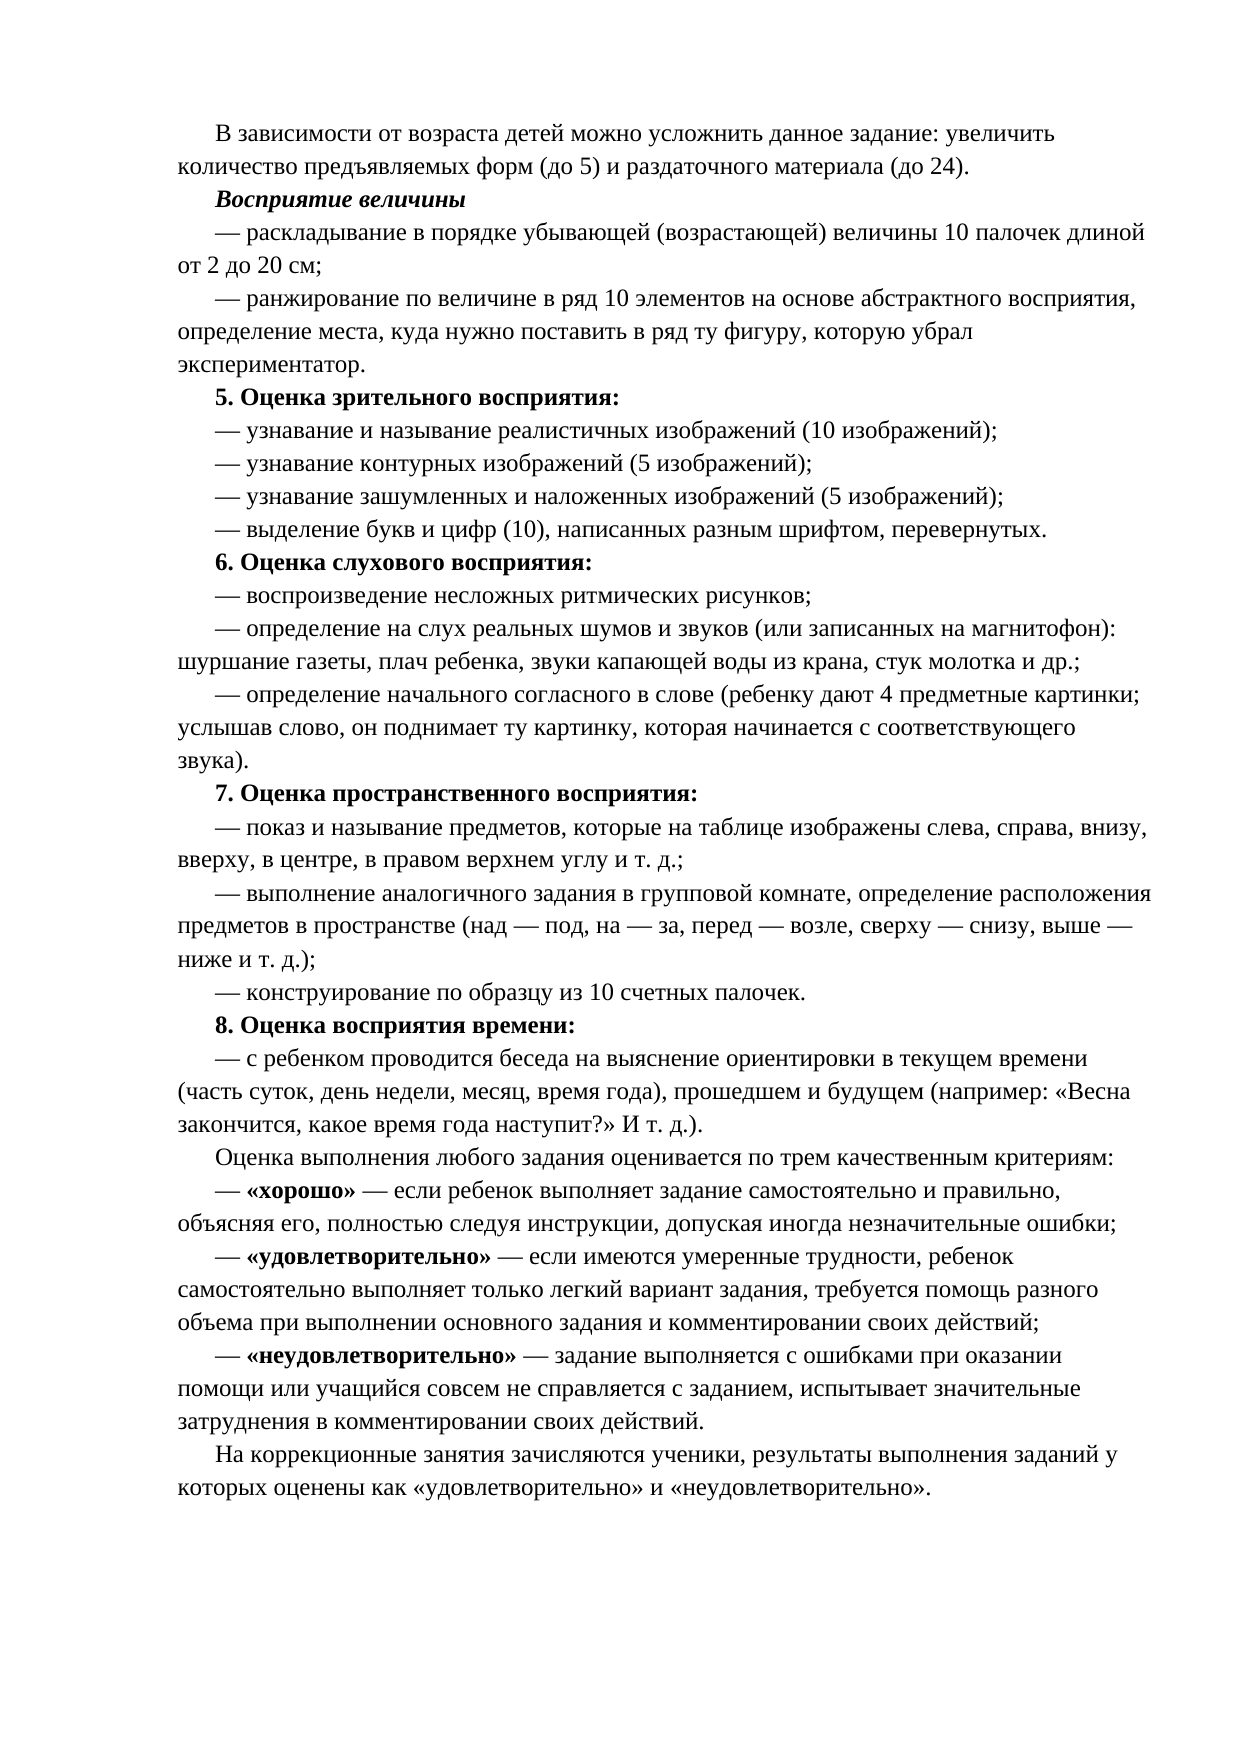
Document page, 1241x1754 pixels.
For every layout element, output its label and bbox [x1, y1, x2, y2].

text [177, 118, 1152, 1501]
